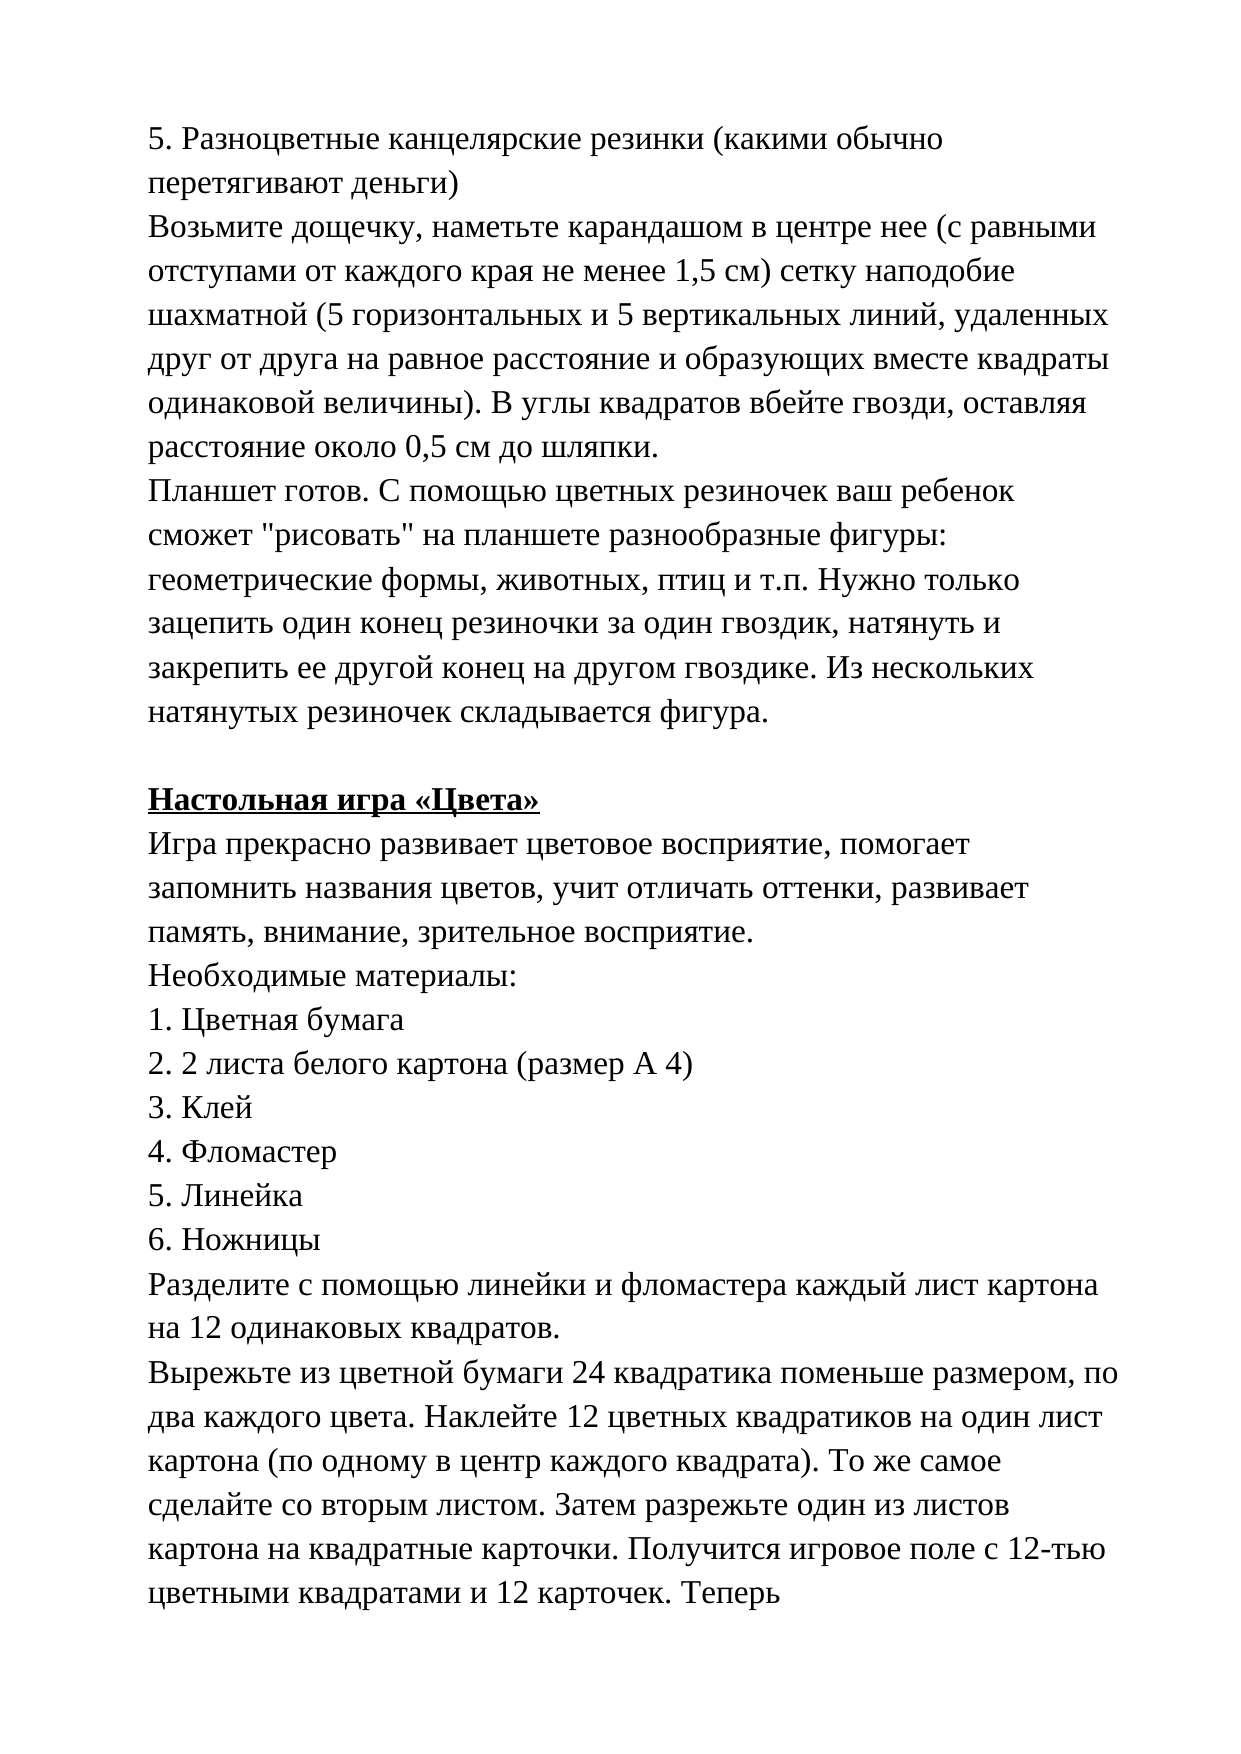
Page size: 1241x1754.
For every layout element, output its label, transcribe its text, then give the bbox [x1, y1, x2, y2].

text 4. Фломастер [148, 1132, 1122, 1170]
text Необходимые материалы: [148, 955, 1122, 994]
text Настольная игра «Цвета» [148, 779, 1122, 817]
text Планшет готов. С помощью цветных резиночек ваш ребенок сможет "рисовать" на планшете разнообразные фигуры: геометрические формы, животных, птиц и т.п. Нужно только зацепить один конец резиночки за один гвоздик, натянуть и закрепить ее другой конец на другом гвоздике. Из нескольких натянутых резиночек складывается фигура. [148, 471, 1122, 729]
text 1. Цветная бумага [148, 999, 1122, 1038]
text 6. Ножницы [148, 1220, 1122, 1258]
text Игра прекрасно развивает цветовое восприятие, помогает запомнить названия цветов, учит отличать оттенки, развивает память, внимание, зрительное восприятие. [148, 823, 1122, 949]
text Возьмите дощечку, наметьте карандашом в центре нее (с равными отступами от каждого края не менее 1,5 см) сетку наподобие шахматной (5 горизонтальных и 5 вертикальных линий, удаленных друг от друга на равное расстояние и образующих вместе квадраты одинаковой величины). В углы квадратов вбейте гвозди, оставляя расстояние около 0,5 см до шляпки. [148, 206, 1122, 465]
text Вырежьте из цветной бумаги 24 квадратика поменьше размером, по два каждого цвета. Наклейте 12 цветных квадратиков на один лист картона (по одному в центр каждого квадрата). То же самое сделайте со вторым листом. Затем разрежьте один из листов картона на квадратные карточки. Получится игровое поле с 12-тью цветными квадратами и 12 карточек. Теперь [148, 1352, 1122, 1611]
text 5. Линейка [148, 1176, 1122, 1214]
text 3. Клей [148, 1087, 1122, 1126]
text Разделите с помощью линейки и фломастера каждый лист картона на 12 одинаковых квадратов. [148, 1264, 1122, 1346]
text 5. Разноцветные канцелярские резинки (какими обычно перетягивают деньги) [148, 118, 1122, 201]
text 2. 2 листа белого картона (размер А 4) [148, 1043, 1122, 1082]
